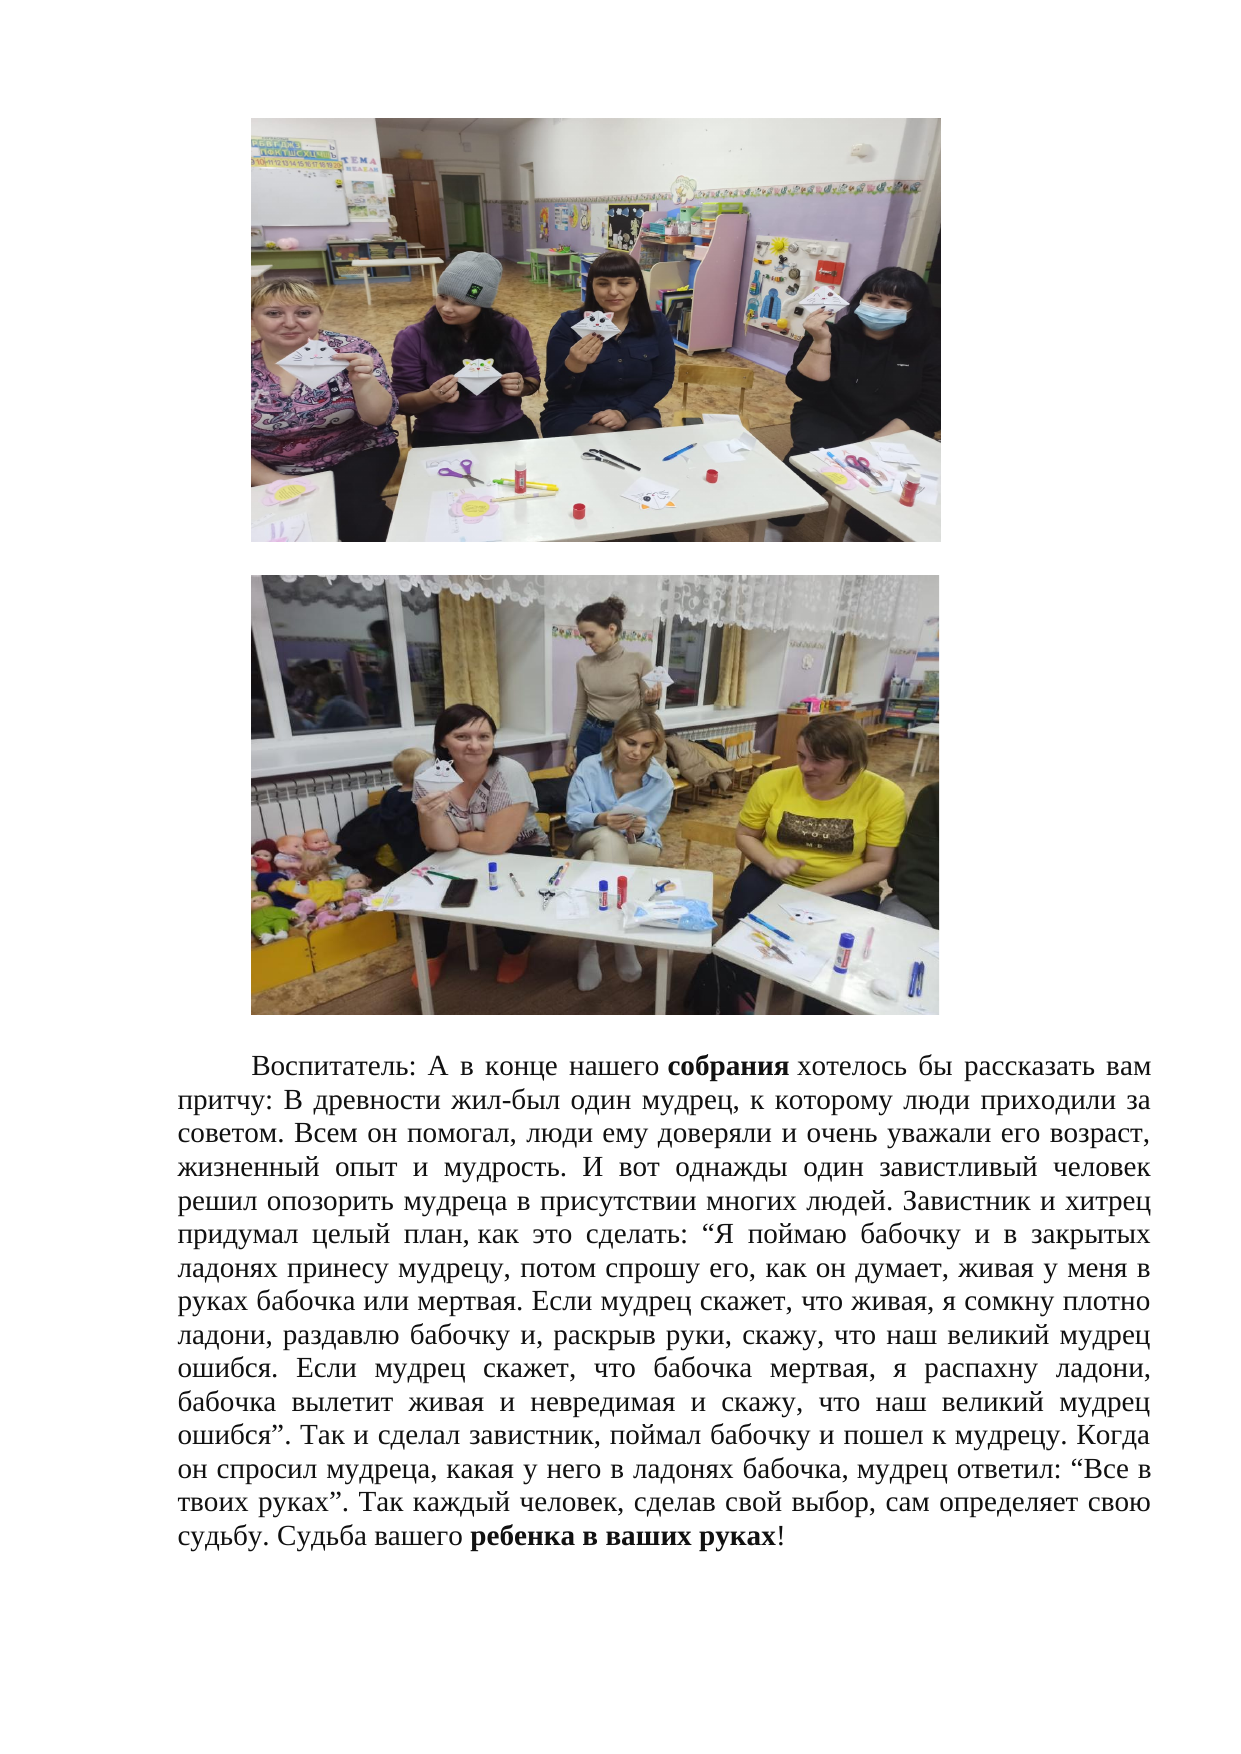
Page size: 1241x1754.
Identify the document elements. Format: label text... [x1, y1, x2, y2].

text Воспитатель: А в конце нашего собрания хотелось бы рассказать вам притчу: В древности жил-был один мудрец, к которому люди приходили за советом. Всем он помогал, люди ему доверяли и очень уважали его возраст, жизненный опыт и мудрость. И вот однажды один завистливый человек решил опозорить мудреца в присутствии многих людей. Завистник и хитрец придумал целый план, как это сделать: “Я поймаю бабочку и в закрытых ладонях принесу мудрецу, потом спрошу его, как он думает, живая у меня в руках бабочка или мертвая. Если мудрец скажет, что живая, я сомкну плотно ладони, раздавлю бабочку и, раскрыв руки, скажу, что наш великий мудрец ошибся. Если мудрец скажет, что бабочка мертвая, я распахну ладони, бабочка вылетит живая и невредимая и скажу, что наш великий мудрец ошибся”. Так и сделал завистник, поймал бабочку и пошел к мудрецу. Когда он спросил мудреца, какая у него в ладонях бабочка, мудрец ответил: “Все в твоих руках”. Так каждый человек, сделав свой выбор, сам определяет свою судьбу. Судьба вашего ребенка в ваших руках! [177, 1048, 1152, 1552]
picture [251, 118, 941, 542]
picture [251, 575, 940, 1015]
